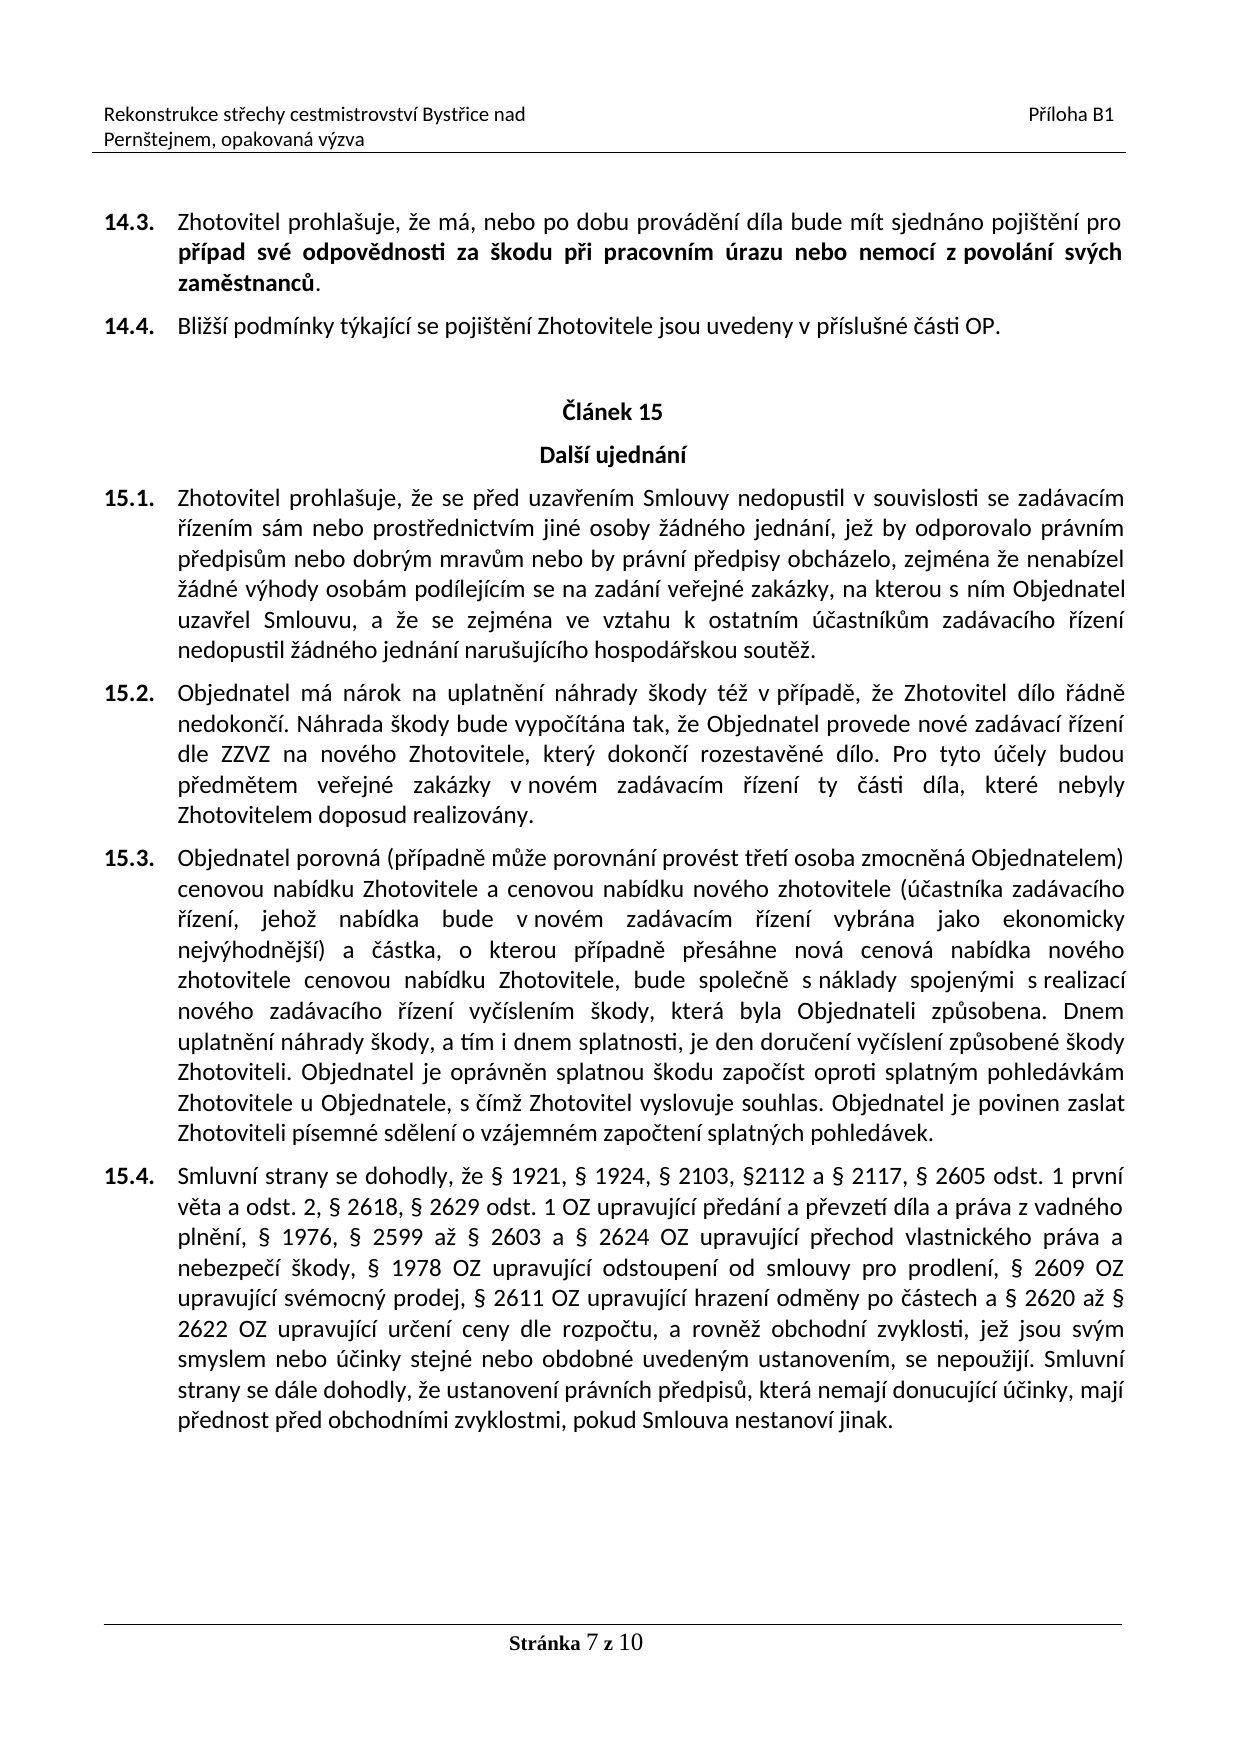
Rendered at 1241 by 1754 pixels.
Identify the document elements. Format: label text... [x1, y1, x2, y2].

text Další ujednání [103, 439, 1122, 469]
list Zhotovitel prohlašuje, že se před uzavřením Smlouvy nedopustil v souvislosti se zadávacím řízením sám nebo prostřednictvím jiné osoby žádného jednání, jež by odporovalo právním předpisům nebo dobrým mravům nebo by právní předpisy obcházelo, zejména že nenabízel žádné výhody osobám podílejícím se na zadání veřejné zakázky, na kterou s ním Objednatel uzavřel Smlouvu, a že se zejména ve vztahu k ostatním účastníkům zadávacího řízení nedopustil žádného jednání narušujícího hospodářskou soutěž. [103, 482, 1126, 665]
list Zhotovitel prohlašuje, že má, nebo po dobu provádění díla bude mít sjednáno pojištění pro případ své odpovědnosti za škodu při pracovním úrazu nebo nemocí z povolání svých zaměstnanců. [103, 206, 1122, 297]
text Článek 15 [103, 396, 1122, 426]
list Smluvní strany se dohodly, že § 1921, § 1924, § 2103, §2112 a § 2117, § 2605 odst. 1 první věta a odst. 2, § 2618, § 2629 odst. 1 OZ upravující předání a převzetí díla a práva z vadného plnění, § 1976, § 2599 až § 2603 a § 2624 OZ upravující přechod vlastnického práva a nebezpečí škody, § 1978 OZ upravující odstoupení od smlouvy pro prodlení, § 2609 OZ upravující svémocný prodej, § 2611 OZ upravující hrazení odměny po částech a § 2620 až § 2622 OZ upravující určení ceny dle rozpočtu, a rovněž obchodní zvyklosti, jež jsou svým smyslem nebo účinky stejné nebo obdobné uvedeným ustanovením, se nepoužijí. Smluvní strany se dále dohodly, že ustanovení právních předpisů, která nemají donucující účinky, mají přednost před obchodními zvyklostmi, pokud Smlouva nestanoví jinak. [103, 1160, 1126, 1435]
list Objednatel porovná (případně může porovnání provést třetí osoba zmocněná Objednatelem) cenovou nabídku Zhotovitele a cenovou nabídku nového zhotovitele (účastníka zadávacího řízení, jehož nabídka bude v novém zadávacím řízení vybrána jako ekonomicky nejvýhodnější) a částka, o kterou případně přesáhne nová cenová nabídka nového zhotovitele cenovou nabídku Zhotovitele, bude společně s náklady spojenými s realizací nového zadávacího řízení vyčíslením škody, která byla Objednateli způsobena. Dnem uplatnění náhrady škody, a tím i dnem splatnosti, je den doručení vyčíslení způsobené škody Zhotoviteli. Objednatel je oprávněn splatnou škodu započíst oproti splatným pohledávkám Zhotovitele u Objednatele, s čímž Zhotovitel vyslovuje souhlas. Objednatel je povinen zaslat Zhotoviteli písemné sdělení o vzájemném započtení splatných pohledávek. [103, 843, 1126, 1148]
list Objednatel má nárok na uplatnění náhrady škody též v případě, že Zhotovitel dílo řádně nedokončí. Náhrada škody bude vypočítána tak, že Objednatel provede nové zadávací řízení dle ZZVZ na nového Zhotovitele, který dokončí rozestavěné dílo. Pro tyto účely budou předmětem veřejné zakázky v novém zadávacím řízení ty části díla, které nebyly Zhotovitelem doposud realizovány. [103, 677, 1126, 830]
list Bližší podmínky týkající se pojištění Zhotovitele jsou uvedeny v příslušné části OP. [103, 310, 1122, 340]
